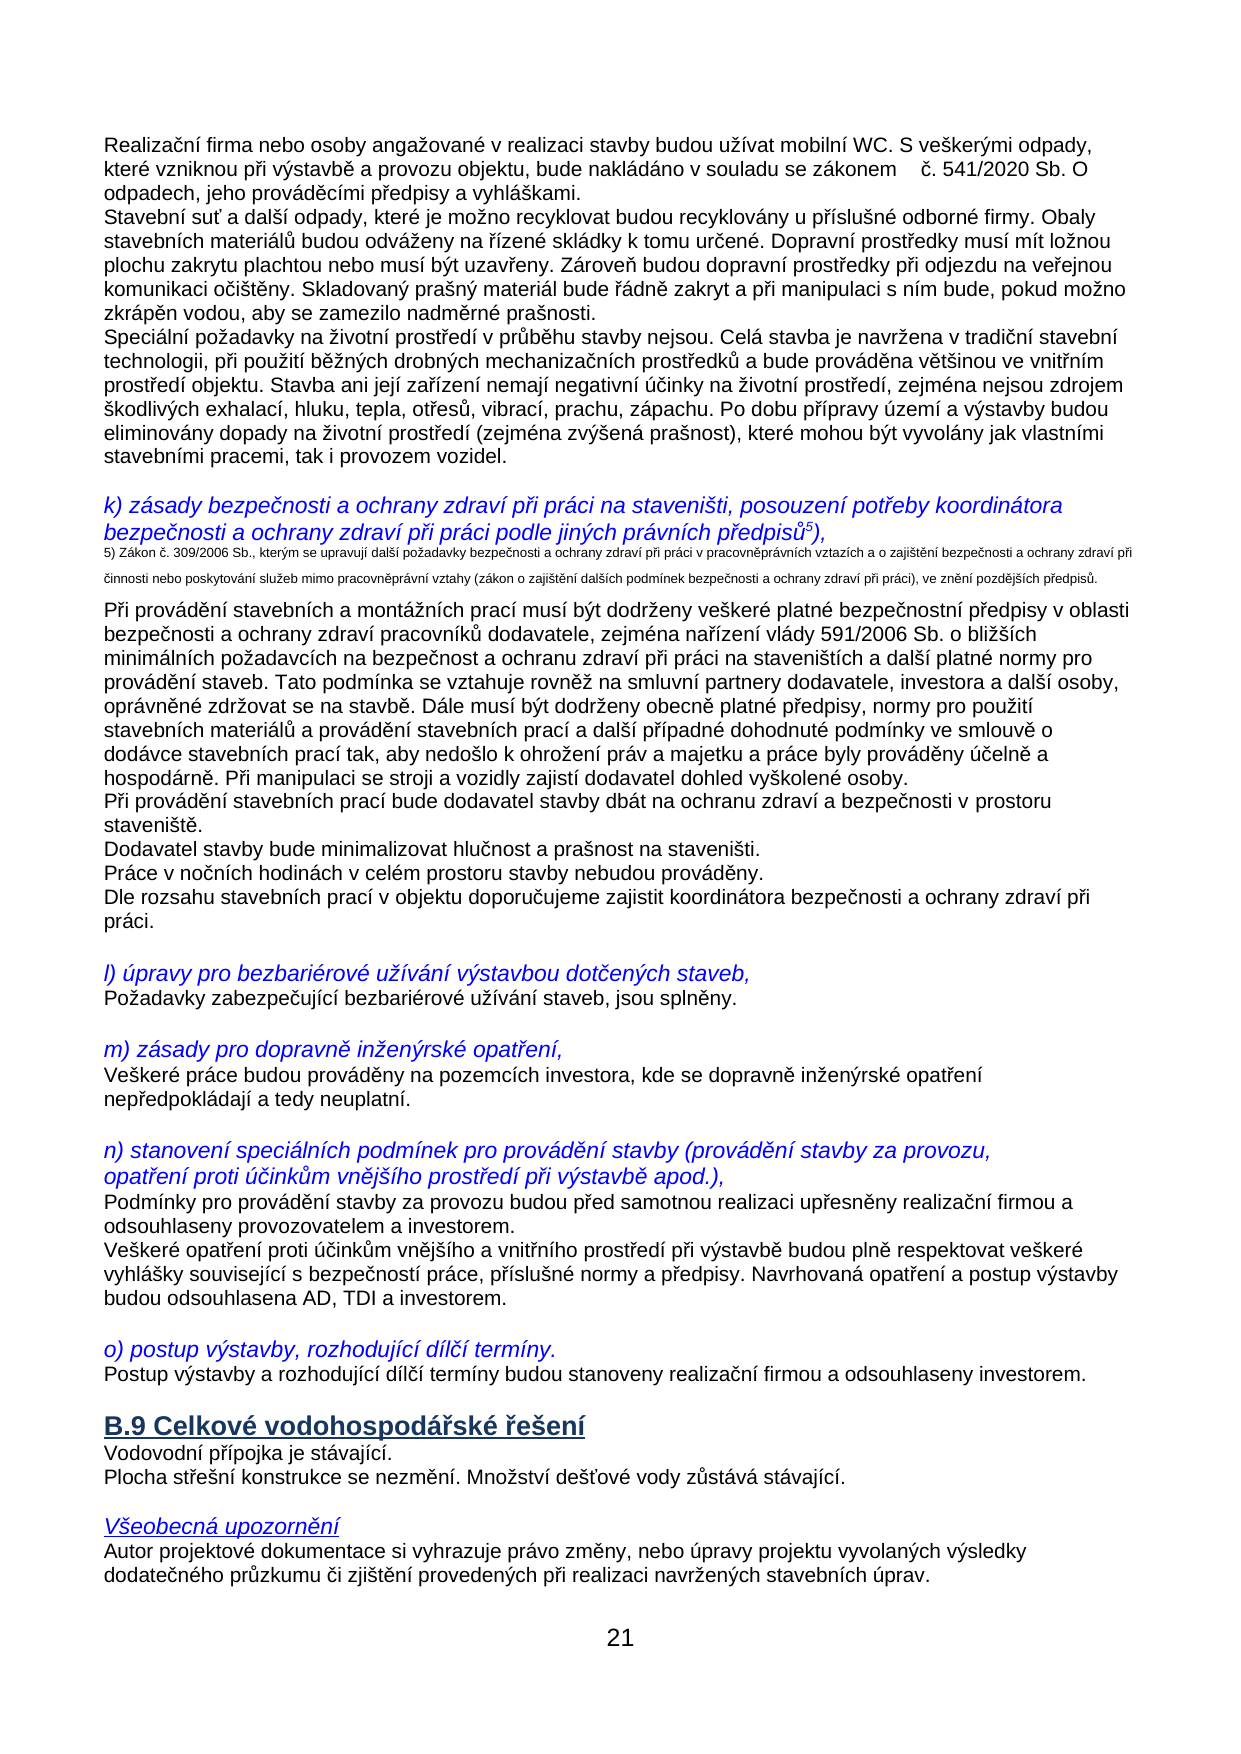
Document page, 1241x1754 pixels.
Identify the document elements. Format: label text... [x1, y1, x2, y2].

text komunikaci očištěny. Skladovaný prašný materiál bude řádně zakryt a při manipulaci s ním bude, pokud možno zkrápěn vodou, aby se zamezilo nadměrné prašnosti. Speciální požadavky na životní prostředí v průběhu stavby nejsou. Celá stavba je navržena v tradiční stavební technologii, při použití běžných drobných mechanizačních prostředků a bude prováděna většinou ve vnitřním prostředí objektu. Stavba ani její zařízení nemají negativní účinky na životní prostředí, zejména nejsou zdrojem škodlivých exhalací, hluku, tepla, otřesů, vibrací, prachu, zápachu. Po dobu přípravy území a výstavby budou eliminovány dopady na životní prostředí (zejména zvýšená prašnost), které mohou být vyvolány jak vlastními stavebními pracemi, tak i provozem vozidel. [103, 277, 1137, 468]
subtitle o) postup výstavby, rozhodující dílčí termíny. [103, 1336, 1137, 1362]
text Veškeré opatření proti účinkům vnějšího a vnitřního prostředí při výstavbě budou plně respektovat veškeré vyhlášky související s bezpečností práce, příslušné normy a předpisy. Navrhovaná opatření a postup výstavby budou odsouhlasena AD, TDI a investorem. [103, 1237, 1137, 1309]
text Dle rozsahu stavebních prací v objektu doporučujeme zajistit koordinátora bezpečnosti a ochrany zdraví při práci. [103, 885, 1137, 933]
text B.9 Celkové vodohospodářské řešení [103, 1410, 1137, 1441]
text Dodavatel stavby bude minimalizovat hlučnost a prašnost na staveništi. [103, 837, 1137, 861]
text Při provádění stavebních a montážních prací musí být dodrženy veškeré platné bezpečnostní předpisy v oblasti bezpečnosti a ochrany zdraví pracovníků dodavatele, zejména nařízení vlády 591/2006 Sb. o bližších minimálních požadavcích na bezpečnost a ochranu zdraví při práci na staveništích a další platné normy pro provádění staveb. Tato podmínka se vztahuje rovněž na smluvní partnery dodavatele, investora a další osoby, oprávněné zdržovat se na stavbě. Dále musí být dodrženy obecně platné předpisy, normy pro použití stavebních materiálů a provádění stavebních prací a další případné dohodnuté podmínky ve smlouvě o dodávce stavebních prací tak, aby nedošlo k ohrožení práv a majetku a práce byly prováděny účelně a hospodárně. Při manipulaci se stroji a vozidly zajistí dodavatel dohled vyškolené osoby. [103, 598, 1137, 789]
subtitle k) zásady bezpečnosti a ochrany zdraví při práci na staveništi, posouzení potřeby koordinátora [103, 492, 1137, 519]
text Postup výstavby a rozhodující dílčí termíny budou stanoveny realizační firmou a odsouhlaseny investorem. [103, 1362, 1137, 1386]
subtitle Všeobecná upozornění [103, 1513, 1137, 1539]
text Stavební suť a další odpady, které je možno recyklovat budou recyklovány u příslušné odborné firmy. Obaly stavebních materiálů budou odváženy na řízené skládky k tomu určené. Dopravní prostředky musí mít ložnou plochu zakrytu plachtou nebo musí být uzavřeny. Zároveň budou dopravní prostředky při odjezdu na veřejnou [103, 205, 1137, 277]
subtitle m) zásady pro dopravně inženýrské opatření, [103, 1036, 1137, 1062]
text Práce v nočních hodinách v celém prostoru stavby nebudou prováděny. [103, 861, 1137, 885]
subtitle l) úpravy pro bezbariérové užívání výstavbou dotčených staveb, [103, 959, 1137, 986]
text Autor projektové dokumentace si vyhrazuje právo změny, nebo úpravy projektu vyvolaných výsledky dodatečného průzkumu či zjištění provedených při realizaci navržených stavebních úprav. [103, 1539, 1137, 1587]
text Veškeré práce budou prováděny na pozemcích investora, kde se dopravně inženýrské opatření nepředpokládají a tedy neuplatní. [103, 1062, 1137, 1110]
text Podmínky pro provádění stavby za provozu budou před samotnou realizaci upřesněny realizační firmou a odsouhlaseny provozovatelem a investorem. [103, 1189, 1137, 1237]
text 5) Zákon č. 309/2006 Sb., kterým se upravují další požadavky bezpečnosti a ochrany zdraví při práci v pracovněprávních vztazích a o zajištění bezpečnosti a ochrany zdraví při činnosti nebo poskytování služeb mimo pracovněprávní vztahy (zákon o zajištění dalších podmínek bezpečnosti a ochrany zdraví při práci), ve znění pozdějších předpisů. [103, 545, 1137, 598]
text Požadavky zabezpečující bezbariérové užívání staveb, jsou splněny. [103, 986, 1137, 1010]
text Při provádění stavebních prací bude dodavatel stavby dbát na ochranu zdraví a bezpečnosti v prostoru staveniště. [103, 789, 1137, 837]
text Realizační firma nebo osoby angažované v realizaci stavby budou užívat mobilní WC. S veškerými odpady, které vzniknou při výstavbě a provozu objektu, bude nakládáno v souladu se zákonem č. 541/2020 Sb. O odpadech, jeho prováděcími předpisy a vyhláškami. [103, 133, 1137, 205]
text Plocha střešní konstrukce se nezmění. Množství dešťové vody zůstává stávající. [103, 1465, 1137, 1489]
subtitle opatření proti účinkům vnějšího prostředí při výstavbě apod.), [103, 1163, 1137, 1189]
subtitle n) stanovení speciálních podmínek pro provádění stavby (provádění stavby za provozu, [103, 1137, 1137, 1163]
subtitle bezpečnosti a ochrany zdraví při práci podle jiných právních předpisů5), [103, 519, 1137, 545]
text Vodovodní přípojka je stávající. [103, 1441, 1137, 1465]
